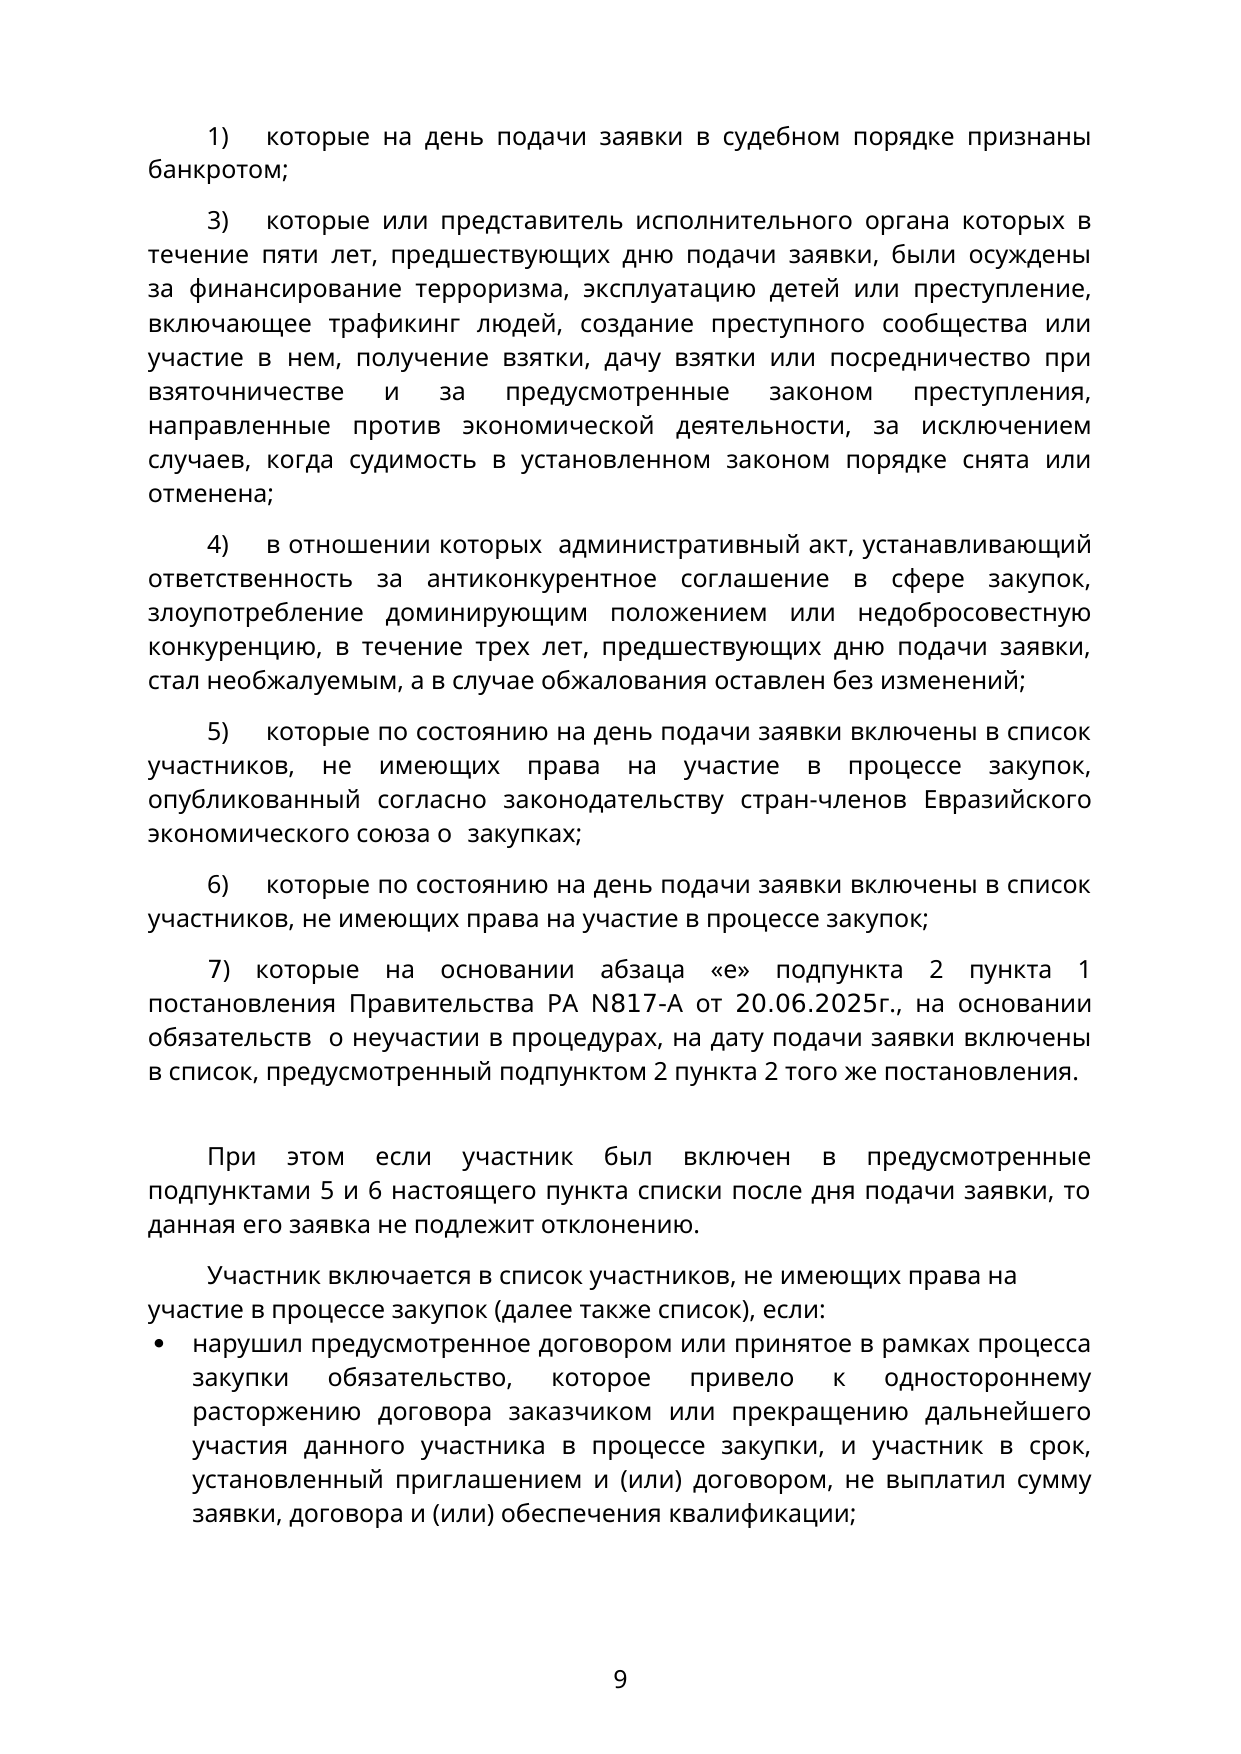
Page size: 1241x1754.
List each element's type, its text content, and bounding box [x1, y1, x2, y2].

text Участник включается в список участников, не имеющих права на участие в процессе закупок (далее также список), если: [148, 1257, 1092, 1325]
text 7) которые на основании абзаца «е» подпункта 2 пункта 1 постановления Правительства РА N817-А от 20.06.2025г., на основании обязательств o неучастии в процедурах, на дату подачи заявки включены в список, предусмотренный подпунктом 2 пункта 2 того же постановления. [148, 951, 1092, 1088]
text 6) которые по состоянию на день подачи заявки включены в список участников, не имеющих права на участие в процессе закупок; [148, 867, 1092, 935]
list нарушил предусмотренное договором или принятое в рамках процесса закупки обязательство, которое привело к одностороннему расторжению договора заказчиком или прекращению дальнейшего участия данного участника в процессе закупки, и участник в срок, установленный приглашением и (или) договором, не выплатил сумму заявки, договора и (или) обеспечения квалификации; [154, 1325, 1092, 1530]
text 5) которые по состоянию на день подачи заявки включены в список участников, не имеющих права на участие в процессе закупок, опубликованный согласно законодательству стран-членов Евразийского экономического союза о закупках; [148, 713, 1092, 850]
text 4) в отношении которых административный акт, устанавливающий ответственность за антиконкурентное соглашение в сфере закупок, злоупотребление доминирующим положением или недобросовестную конкуренцию, в течение трех лет, предшествующих дню подачи заявки, стал необжалуемым, а в случае обжалования оставлен без изменений; [148, 527, 1092, 697]
text 1) которые на день подачи заявки в судебном порядке признаны банкротом; [148, 118, 1092, 186]
text 3) которые или представитель исполнительного органа которых в течение пяти лет, предшествующих дню подачи заявки, были осуждены за финансирование терроризма, эксплуатацию детей или преступление, включающее трафикинг людей, создание преступного сообщества или участие в нем, получение взятки, дачу взятки или посредничество при взяточничестве и за предусмотренные законом преступления, направленные против экономической деятельности, за исключением случаев, когда судимость в установленном законом порядке снята или отменена; [148, 203, 1092, 510]
text При этом если участник был включен в предусмотренные подпунктами 5 и 6 настоящего пункта списки после дня подачи заявки, то данная его заявка не подлежит отклонению. [148, 1138, 1092, 1241]
